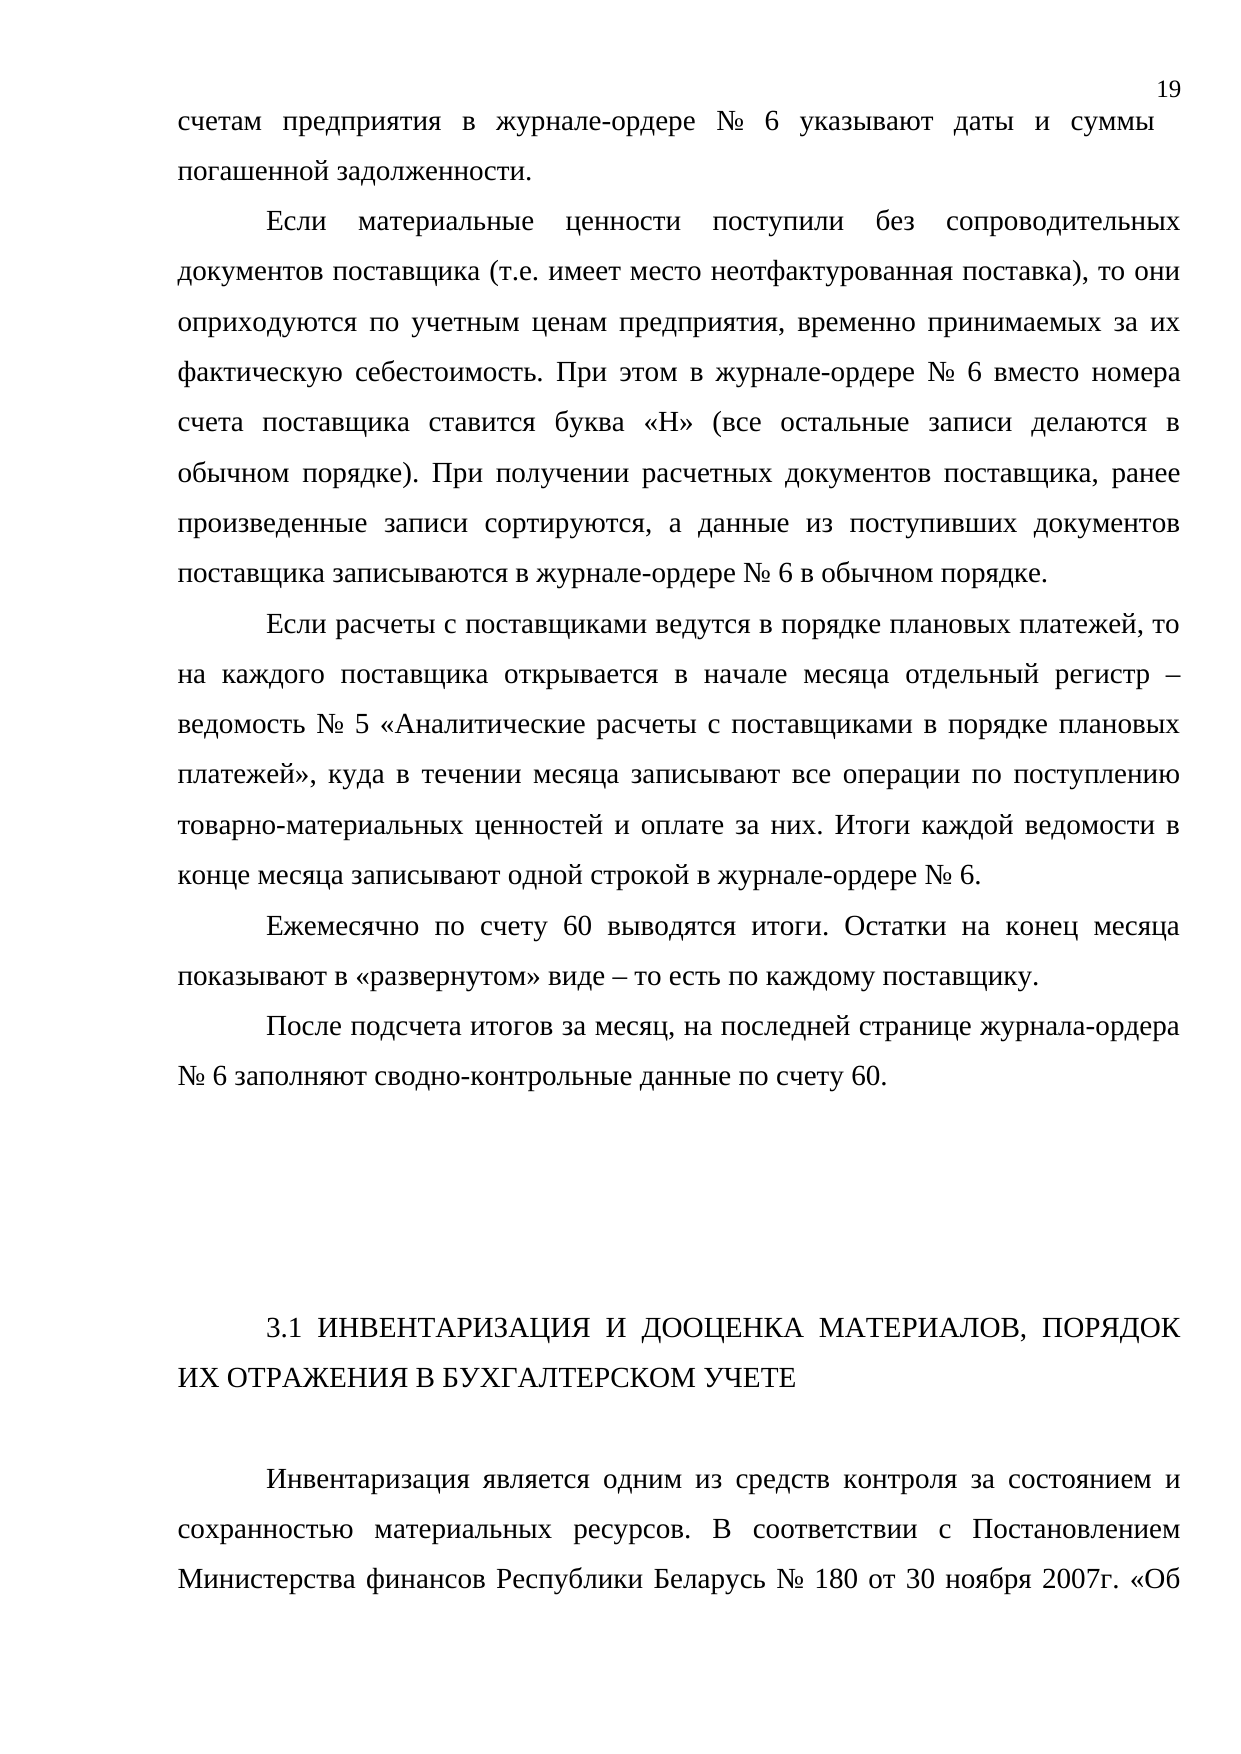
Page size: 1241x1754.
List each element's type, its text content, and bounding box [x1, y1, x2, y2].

text После подсчета итогов за месяц, на последней странице журнала-ордера № 6 заполняют сводно-контрольные данные по счету 60. [177, 1008, 1181, 1092]
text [177, 1461, 1181, 1595]
text Если расчеты с поставщиками ведутся в порядке плановых платежей, то на каждого поставщика открывается в начале месяца отдельный регистр – ведомость № 5 «Аналитические расчеты с поставщиками в порядке плановых платежей», куда в течении месяца записывают все операции по поступлению товарно-материальных ценностей и оплате за них. Итоги каждой ведомости в конце месяца записывают одной строкой в журнале-ордере № 6. [177, 606, 1181, 891]
text Ежемесячно по счету 60 выводятся итоги. Остатки на конец месяца показывают в «развернутом» виде – то есть по каждому поставщику. [177, 908, 1181, 991]
text 3.1 ИНВЕНТАРИЗАЦИЯ И ДООЦЕНКА МАТЕРИАЛОВ, ПОРЯДОК ИХ ОТРАЖЕНИЯ В БУХГАЛТЕРСКОМ УЧЕТЕ [177, 1310, 1181, 1394]
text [177, 103, 1181, 186]
text Если материальные ценности поступили без сопроводительных документов поставщика (т.е. имеет место неотфактурованная поставка), то они оприходуются по учетным ценам предприятия, временно принимаемых за их фактическую себестоимость. При этом в журнале-ордере № 6 вместо номера счета поставщика ставится буква «Н» (все остальные записи делаются в обычном порядке). При получении расчетных документов поставщика, ранее произведенные записи сортируются, а данные из поступивших документов поставщика записываются в журнале-ордере № 6 в обычном порядке. [177, 203, 1181, 589]
